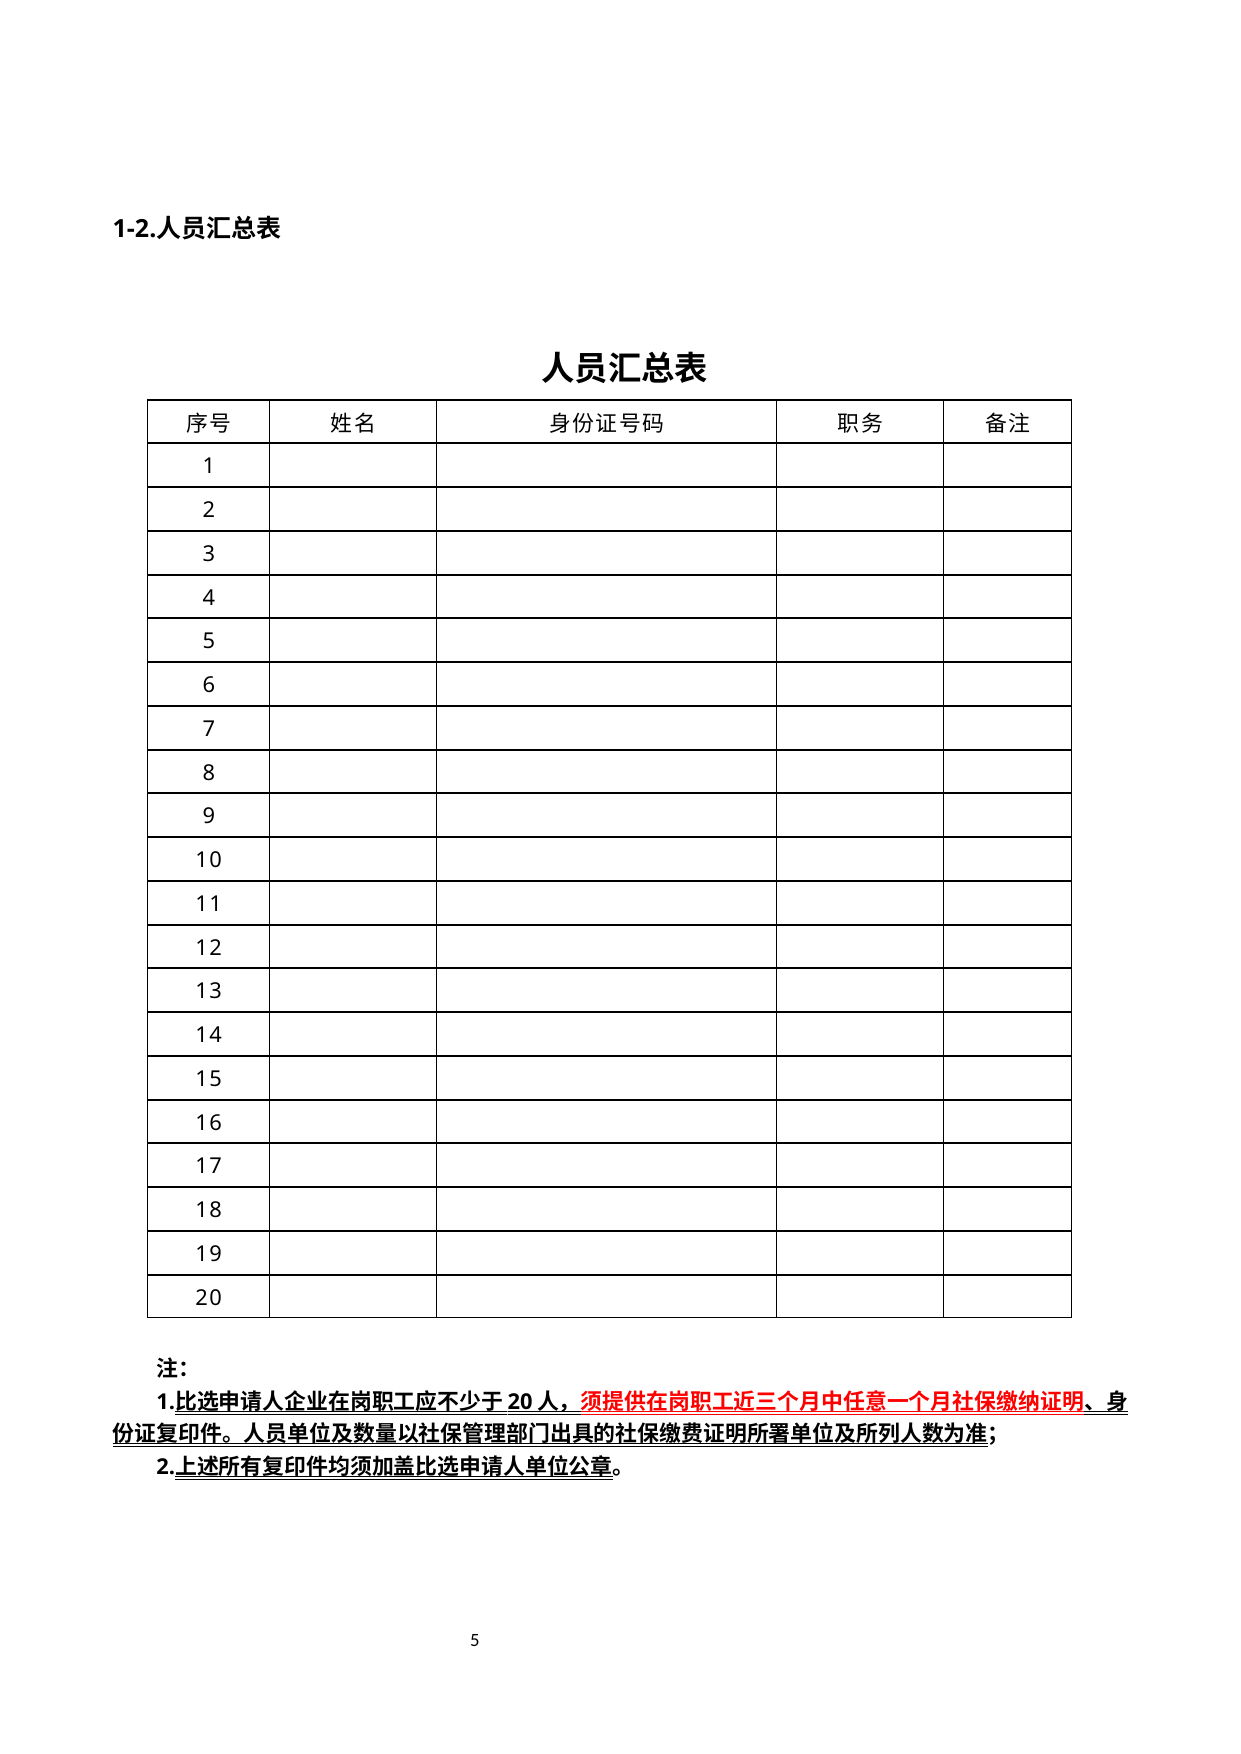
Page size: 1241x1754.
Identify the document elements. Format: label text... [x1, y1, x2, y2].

table_cell 3 [148, 532, 269, 573]
table_cell 15 [148, 1057, 269, 1098]
table_cell 1 [148, 444, 269, 486]
table_cell [944, 1013, 1071, 1055]
table_cell [777, 707, 943, 748]
table_cell [777, 1057, 943, 1098]
table_cell [944, 532, 1071, 573]
table_cell [437, 532, 776, 573]
table_cell [944, 1101, 1071, 1142]
table_cell [270, 1188, 436, 1230]
table_cell [437, 619, 776, 661]
table_cell [944, 576, 1071, 617]
table_cell 19 [148, 1232, 269, 1273]
table_cell [944, 1232, 1071, 1273]
table_cell [437, 751, 776, 792]
table_cell [944, 1057, 1071, 1098]
table_cell 10 [148, 838, 269, 880]
table_cell 12 [148, 926, 269, 967]
table_cell 5 [148, 619, 269, 661]
table_cell [777, 794, 943, 836]
table_cell 14 [148, 1013, 269, 1055]
table_cell [437, 1144, 776, 1186]
table_header 身份证号码 [437, 401, 776, 442]
table_cell 9 [148, 794, 269, 836]
table_cell [944, 707, 1071, 748]
table_cell [270, 926, 436, 967]
table_cell [944, 444, 1071, 486]
table_cell [777, 1101, 943, 1142]
text 人员汇总表 [112, 333, 1128, 398]
table_cell [270, 1057, 436, 1098]
table_cell [777, 488, 943, 530]
table_cell [270, 1013, 436, 1055]
table_cell 6 [148, 663, 269, 705]
text 1.比选申请人企业在岗职工应不少于20人，须提供在岗职工近三个月中任意一个月社保缴纳证明、身份证复印件。人员单位及数量以社保管理部门出具的社保缴费证明所署单位及所列人数为准； [112, 1383, 1128, 1448]
table_cell [944, 838, 1071, 880]
table_cell [437, 838, 776, 880]
table_cell [944, 1188, 1071, 1230]
table_cell [777, 1232, 943, 1273]
table_cell [944, 1276, 1071, 1317]
table_cell [437, 1013, 776, 1055]
table_cell [270, 488, 436, 530]
table_cell [437, 1276, 776, 1317]
table_cell [777, 532, 943, 573]
table_cell [777, 444, 943, 486]
table_cell [270, 576, 436, 617]
table_cell [944, 619, 1071, 661]
table_header 职务 [777, 401, 943, 442]
table_cell [437, 794, 776, 836]
table_cell [270, 969, 436, 1011]
table_cell [437, 444, 776, 486]
table_cell 18 [148, 1188, 269, 1230]
table_header 序号 [148, 401, 269, 442]
table_cell 4 [148, 576, 269, 617]
table_cell 17 [148, 1144, 269, 1186]
table_cell [270, 882, 436, 923]
table_cell [270, 532, 436, 573]
table_cell 8 [148, 751, 269, 792]
text 注： [112, 1351, 1128, 1383]
table_cell 13 [148, 969, 269, 1011]
table_cell [437, 969, 776, 1011]
table_header 姓名 [270, 401, 436, 442]
table_cell [270, 707, 436, 748]
text 2.上述所有复印件均须加盖比选申请人单位公章。 [112, 1448, 1128, 1481]
table_cell [944, 926, 1071, 967]
text 1-2.人员汇总表 [112, 194, 1128, 259]
table_cell [777, 576, 943, 617]
table_cell [437, 576, 776, 617]
table_cell [777, 969, 943, 1011]
table_cell [944, 969, 1071, 1011]
table_cell 2 [148, 488, 269, 530]
table_cell [777, 751, 943, 792]
table_cell [777, 926, 943, 967]
table_cell [270, 1232, 436, 1273]
table_header 备注 [944, 401, 1071, 442]
table_cell [777, 1144, 943, 1186]
table_cell [944, 794, 1071, 836]
table_cell [270, 663, 436, 705]
table_cell [944, 663, 1071, 705]
table_cell [437, 488, 776, 530]
table_cell 11 [148, 882, 269, 923]
table_cell [777, 882, 943, 923]
table_cell [944, 882, 1071, 923]
table_cell [777, 619, 943, 661]
table_cell [270, 794, 436, 836]
table_cell [944, 488, 1071, 530]
table_cell [777, 838, 943, 880]
table_cell [777, 1188, 943, 1230]
table_cell [777, 663, 943, 705]
table_cell 20 [148, 1276, 269, 1317]
table_cell [437, 1232, 776, 1273]
table_cell [437, 707, 776, 748]
table_cell [437, 926, 776, 967]
table_cell [270, 1144, 436, 1186]
table_cell [270, 444, 436, 486]
table_cell [944, 751, 1071, 792]
table_cell [437, 1188, 776, 1230]
table_cell [270, 838, 436, 880]
table_cell [437, 1057, 776, 1098]
table_cell [437, 882, 776, 923]
table_cell [270, 751, 436, 792]
table_cell [437, 1101, 776, 1142]
table_cell 7 [148, 707, 269, 748]
table_cell 16 [148, 1101, 269, 1142]
table_cell [777, 1276, 943, 1317]
table_cell [944, 1144, 1071, 1186]
table_cell [437, 663, 776, 705]
table_cell [777, 1013, 943, 1055]
table_cell [270, 1276, 436, 1317]
table_cell [270, 619, 436, 661]
table_cell [270, 1101, 436, 1142]
